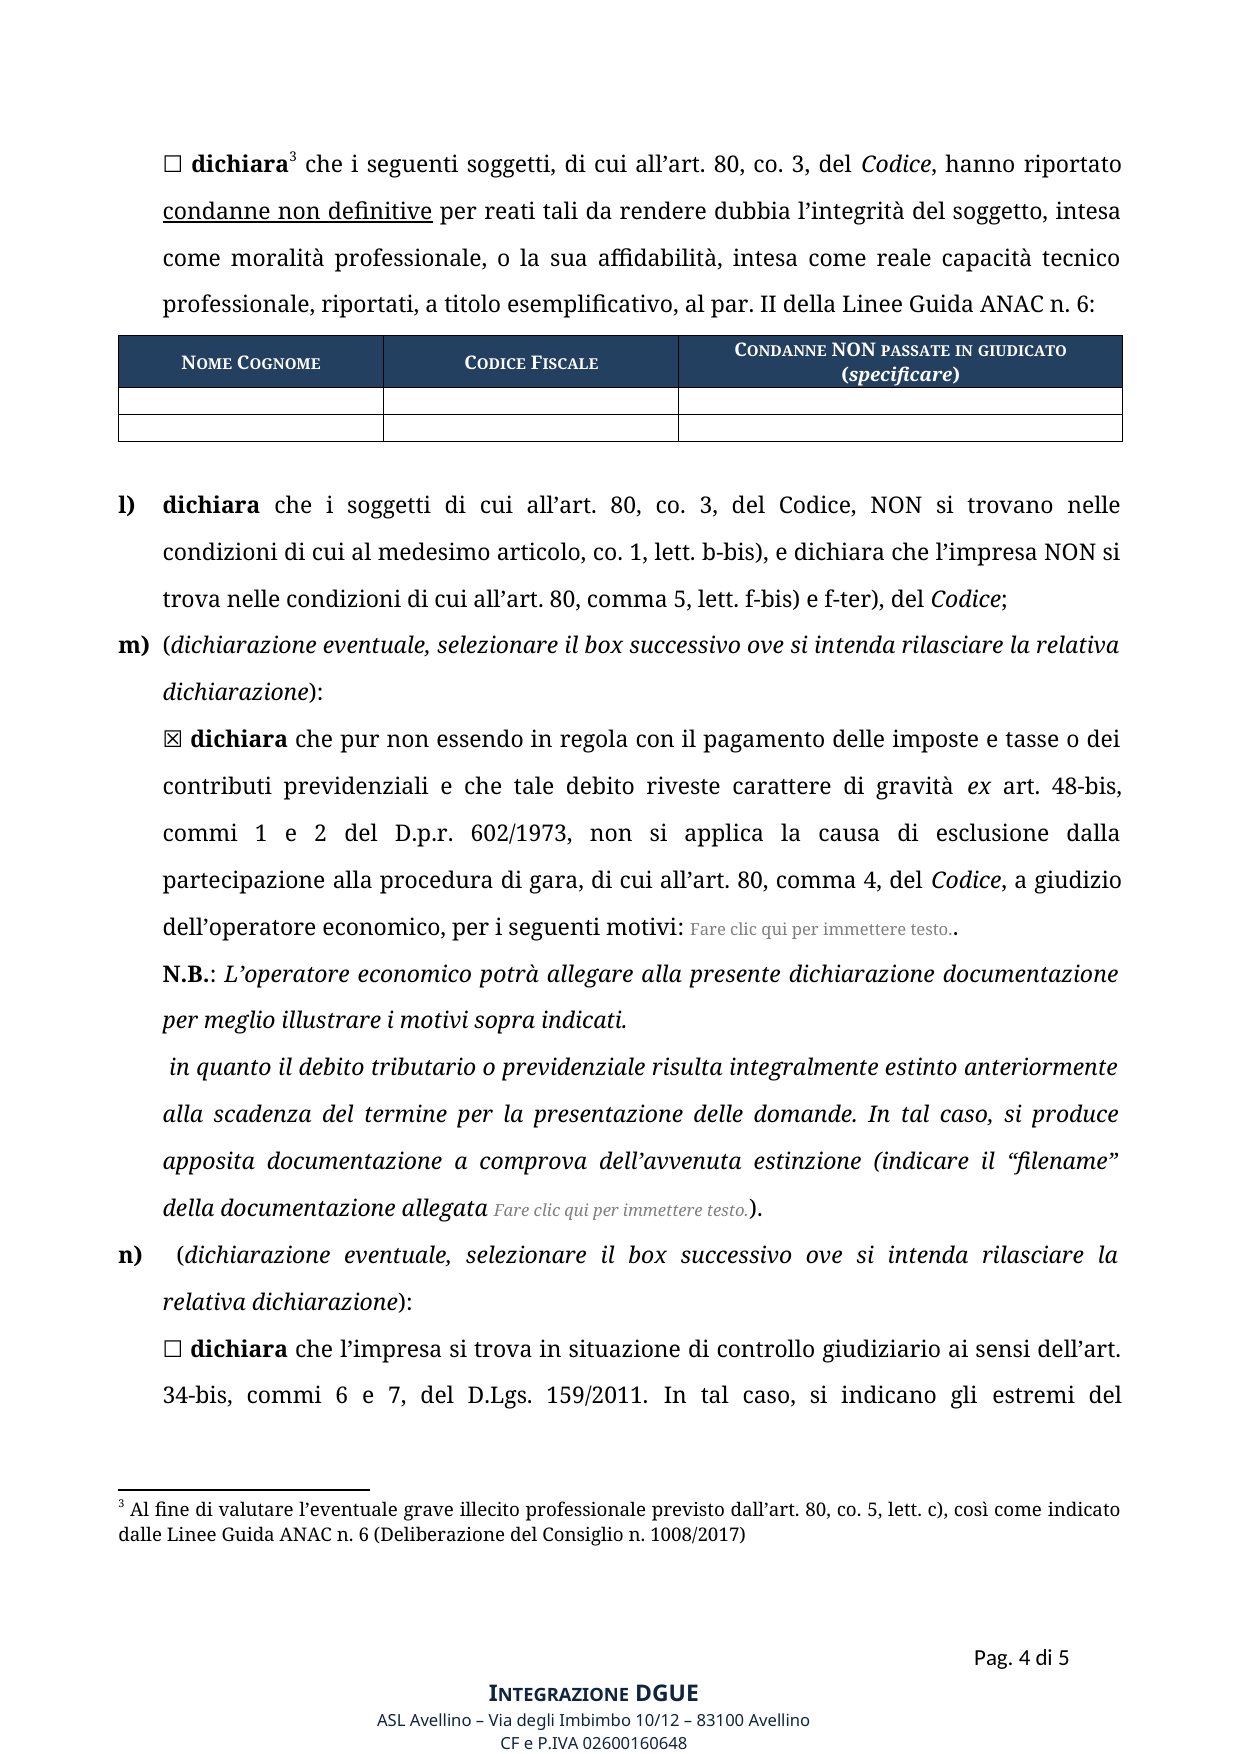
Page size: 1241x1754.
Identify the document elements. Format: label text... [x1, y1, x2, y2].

list in quanto il debito tributario o previdenziale risulta integralmente estinto anteriormente alla scadenza del termine per la presentazione delle domande. In tal caso, si produce apposita documentazione a comprova dell’avvenuta estinzione (indicare il “filename” della documentazione allegata Fare clic qui per immettere testo.). [162, 1051, 1122, 1223]
list N.B.: L’operatore economico potrà allegare alla presente dichiarazione documentazione per meglio illustrare i motivi sopra indicati. [162, 957, 1122, 1036]
list dichiara che i soggetti di cui all’art. 80, co. 3, del Codice, NON si trovano nelle condizioni di cui al medesimo articolo, co. 1, lett. b-bis), e dichiara che l’impresa NON si trova nelle condizioni di cui all’art. 80, comma 5, lett. f-bis) e f-ter), del Codice; [118, 489, 1122, 614]
list (dichiarazione eventuale, selezionare il box successivo ove si intenda rilasciare la relativa dichiarazione): [118, 629, 1122, 707]
table_header Codice Fiscale [384, 336, 678, 387]
table_cell [384, 415, 678, 441]
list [162, 1332, 1122, 1411]
table_cell [384, 388, 678, 414]
table_cell [119, 388, 383, 414]
list (dichiarazione eventuale, selezionare il box successivo ove si intenda rilasciare la relativa dichiarazione): [118, 1239, 1122, 1317]
list ☐ dichiara che i seguenti soggetti, di cui all’art. 80, co. 3, del Codice, hanno riportato condanne non definitive per reati tali da rendere dubbia l’integrità del soggetto, intesa come moralità professionale, o la sua affidabilità, intesa come reale capacità tecnico professionale, riportati, a titolo esemplificativo, al par. II della Linee Guida ANAC n. 6: [162, 148, 1122, 319]
table_cell [119, 415, 383, 441]
list ☒ dichiara che pur non essendo in regola con il pagamento delle imposte e tasse o dei contributi previdenziali e che tale debito riveste carattere di gravità ex art. 48-bis, commi 1 e 2 del D.p.r. 602/1973, non si applica la causa di esclusione dalla partecipazione alla procedura di gara, di cui all’art. 80, comma 4, del Codice, a giudizio dell’operatore economico, per i seguenti motivi: Fare clic qui per immettere testo.. [162, 723, 1122, 942]
table_cell [679, 388, 1122, 414]
table_header Condanne NON passate in giudicato (specificare) [679, 336, 1122, 387]
table_header Nome Cognome [119, 336, 383, 387]
table_cell [679, 415, 1122, 441]
